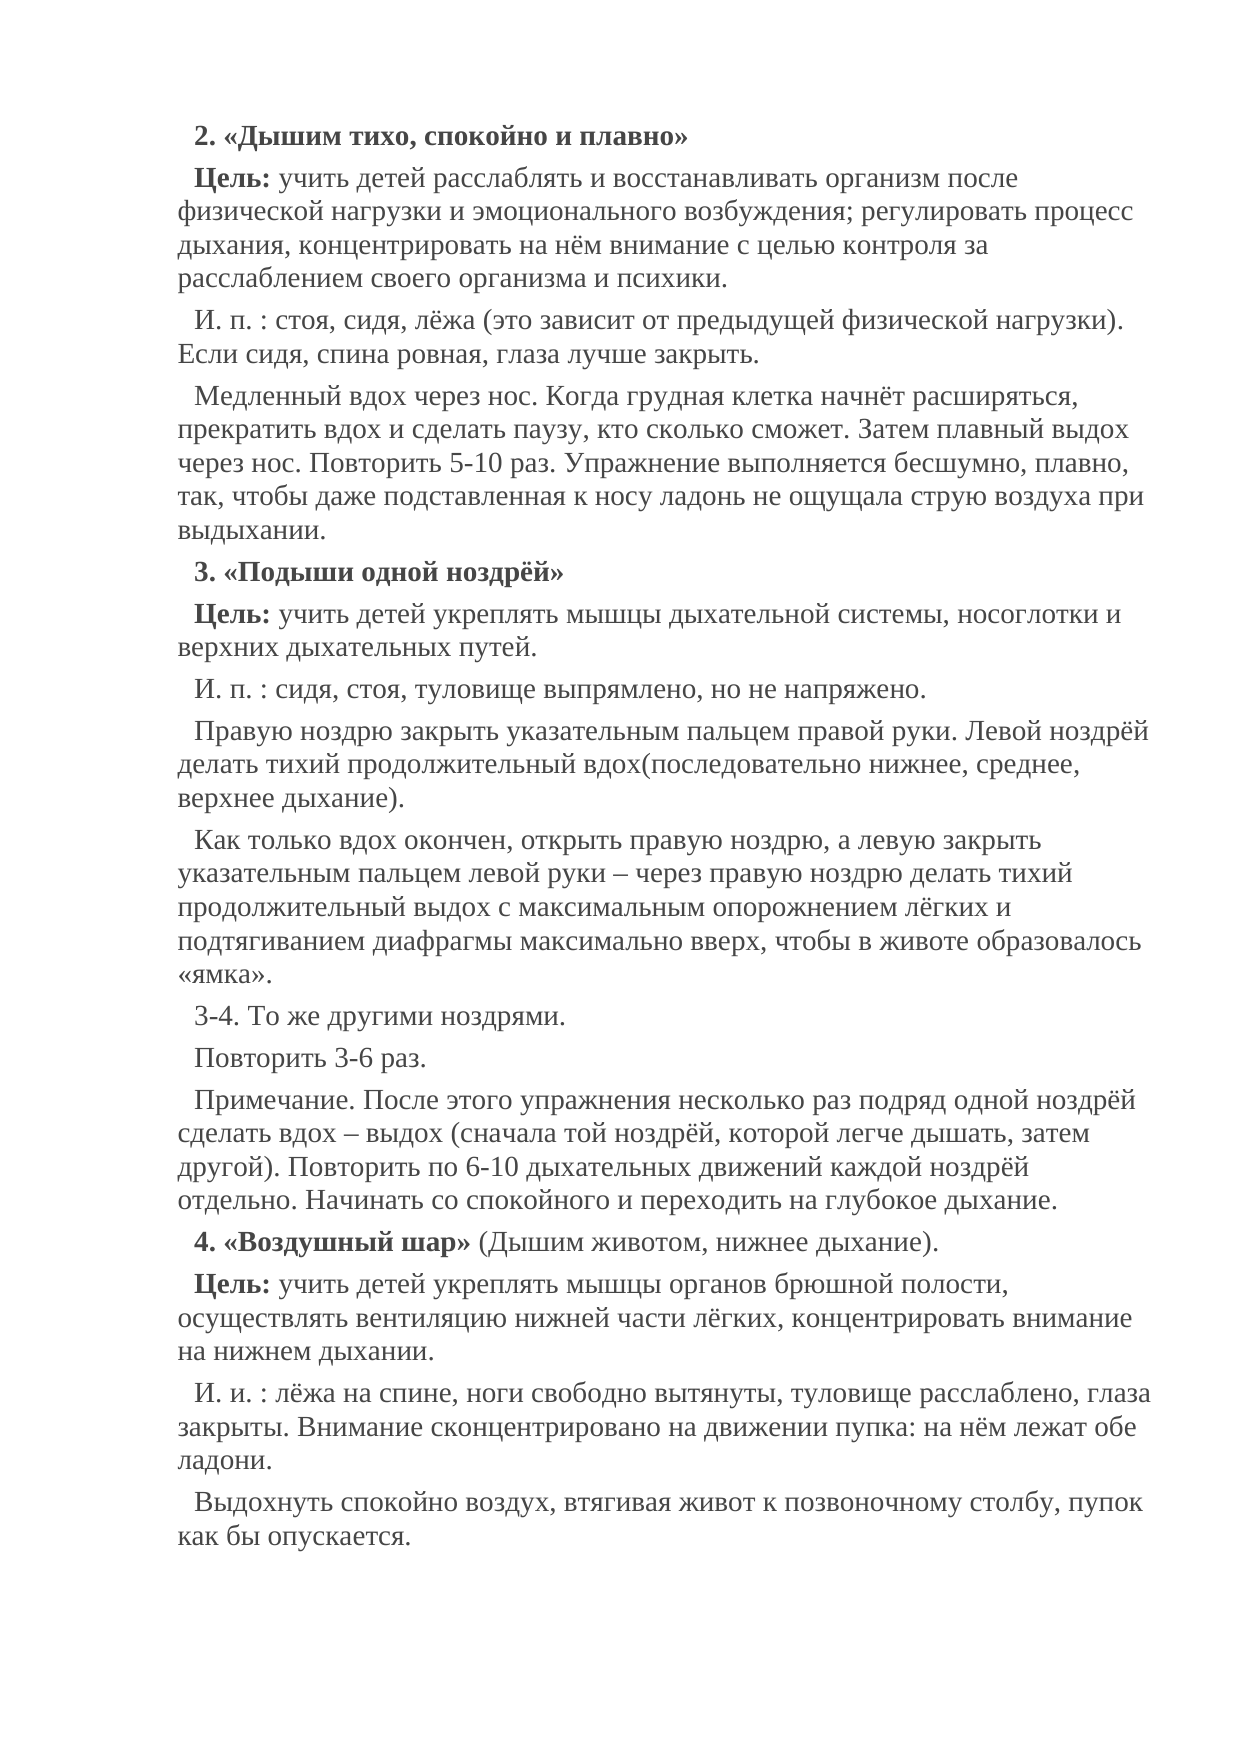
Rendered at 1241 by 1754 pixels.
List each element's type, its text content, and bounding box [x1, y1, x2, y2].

text Повторить 3-6 раз. [177, 1040, 1152, 1073]
text Выдохнуть спокойно воздух, втягивая живот к позвоночному столбу, пупок как бы опускается. [177, 1484, 1152, 1551]
text И. п. : стоя, сидя, лёжа (это зависит от предыдущей физической нагрузки). Если сидя, спина ровная, глаза лучше закрыть. [177, 302, 1152, 369]
text Цель: учить детей укреплять мышцы дыхательной системы, носоглотки и верхних дыхательных путей. [177, 596, 1152, 663]
text И. п. : сидя, стоя, туловище выпрямлено, но не напряжено. [177, 671, 1152, 705]
text Медленный вдох через нос. Когда грудная клетка начнёт расширяться, прекратить вдох и сделать паузу, кто сколько сможет. Затем плавный выдох через нос. Повторить 5-10 раз. Упражнение выполняется бесшумно, плавно, так, чтобы даже подставленная к носу ладонь не ощущала струю воздуха при выдыхании. [177, 378, 1152, 546]
text Цель: учить детей укреплять мышцы органов брюшной полости, осуществлять вентиляцию нижней части лёгких, концентрировать внимание на нижнем дыхании. [177, 1266, 1152, 1367]
text 2. «Дышим тихо, спокойно и плавно» [177, 118, 1152, 152]
text 3-4. То же другими ноздрями. [177, 998, 1152, 1032]
text 4. «Воздушный шар» (Дышим животом, нижнее дыхание). [177, 1224, 1152, 1258]
text Примечание. После этого упражнения несколько раз подряд одной ноздрёй сделать вдох – выдох (сначала той ноздрёй, которой легче дышать, затем другой). Повторить по 6-10 дыхательных движений каждой ноздрёй отдельно. Начинать со спокойного и переходить на глубокое дыхание. [177, 1082, 1152, 1216]
text И. и. : лёжа на спине, ноги свободно вытянуты, туловище расслаблено, глаза закрыты. Внимание сконцентрировано на движении пупка: на нём лежат обе ладони. [177, 1375, 1152, 1476]
text Цель: учить детей расслаблять и восстанавливать организм после физической нагрузки и эмоционального возбуждения; регулировать процесс дыхания, концентрировать на нём внимание с целью контроля за расслаблением своего организма и психики. [177, 160, 1152, 294]
text Как только вдох окончен, открыть правую ноздрю, а левую закрыть указательным пальцем левой руки – через правую ноздрю делать тихий продолжительный выдох с максимальным опорожнением лёгких и подтягиванием диафрагмы максимально вверх, чтобы в животе образовалось «ямка». [177, 822, 1152, 990]
text 3. «Подыши одной ноздрёй» [177, 554, 1152, 587]
text Правую ноздрю закрыть указательным пальцем правой руки. Левой ноздрёй делать тихий продолжительный вдох(последовательно нижнее, среднее, верхнее дыхание). [177, 713, 1152, 814]
